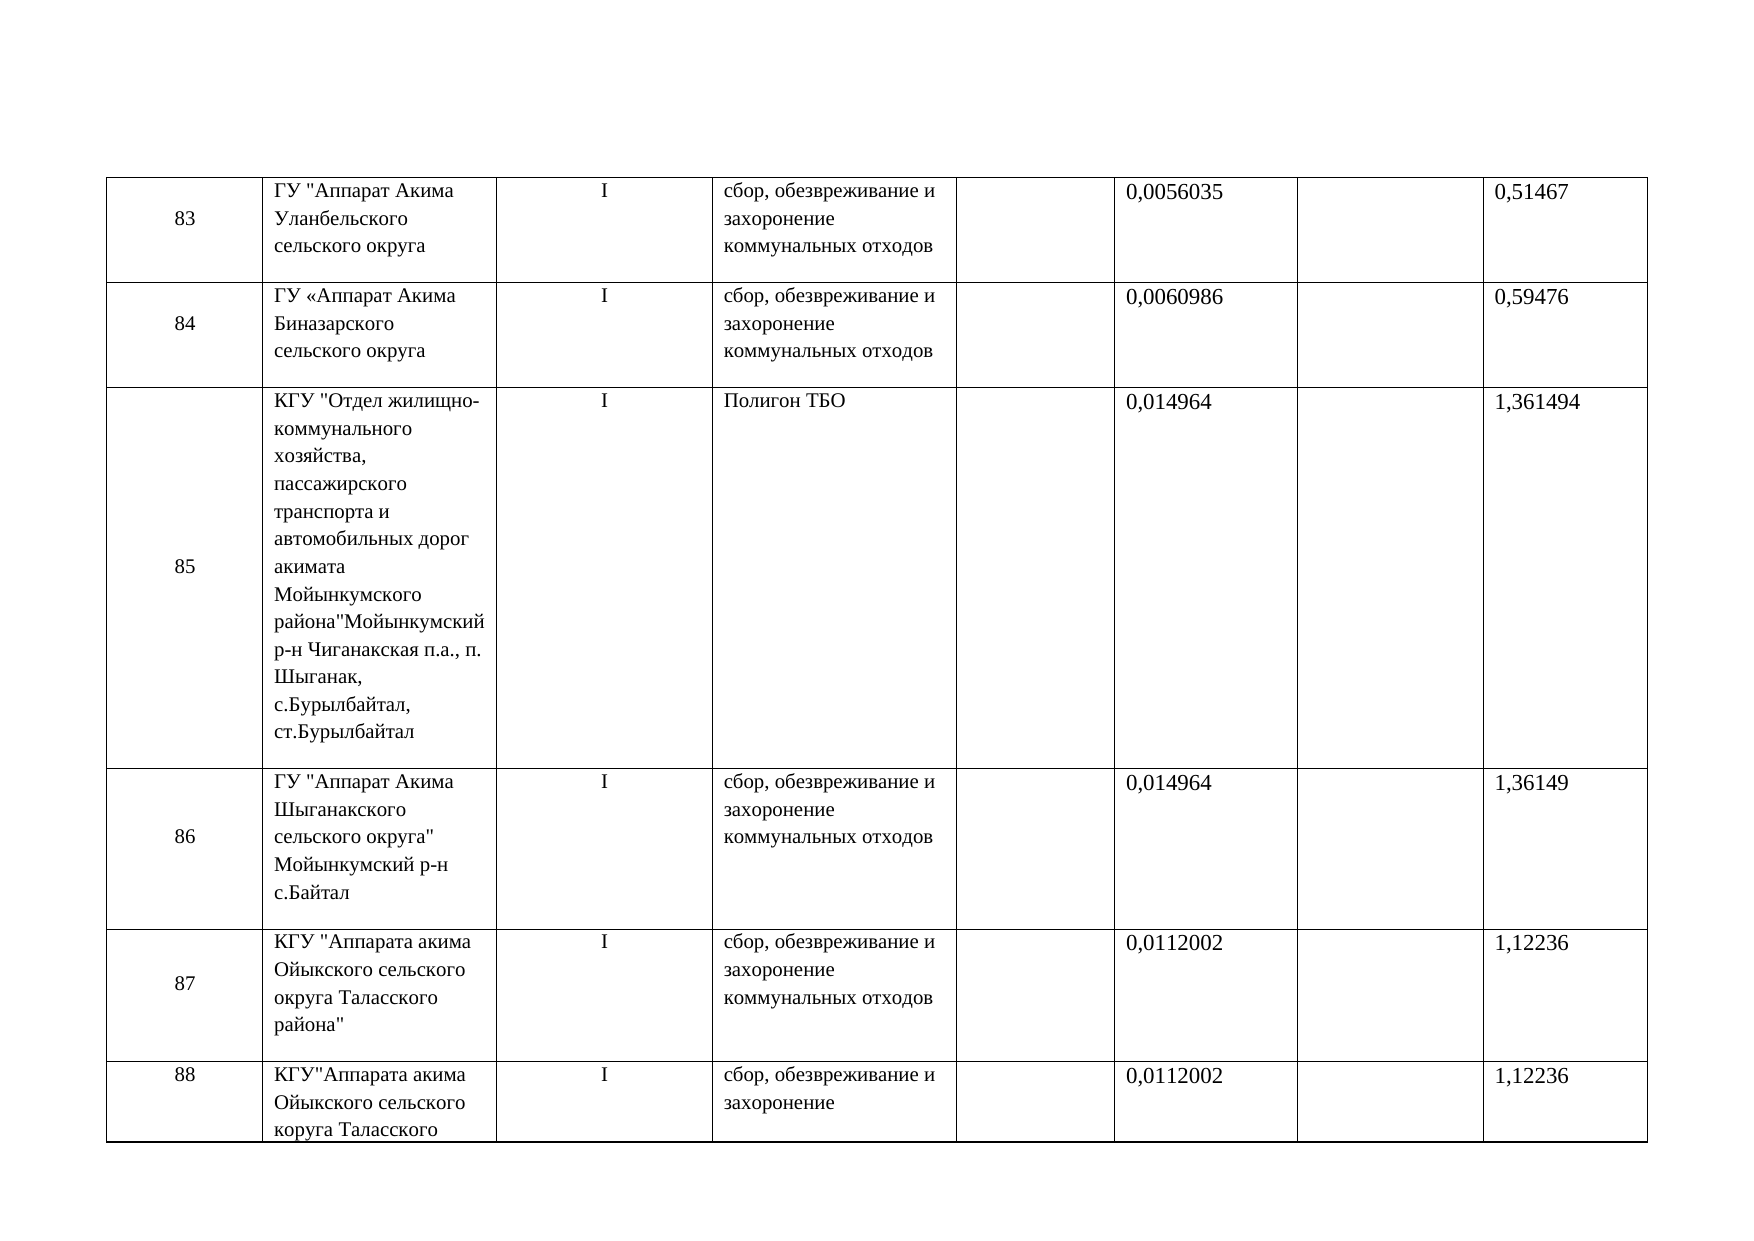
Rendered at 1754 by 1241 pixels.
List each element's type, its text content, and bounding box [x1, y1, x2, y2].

table_cell 0,014964 [1115, 769, 1297, 928]
table_cell сбор, обезвреживание и захоронение коммунальных отходов [713, 769, 956, 928]
table_cell 0,51467 [1484, 178, 1647, 282]
table_cell 0,0060986 [1115, 283, 1297, 387]
table_cell Полигон ТБО [713, 388, 956, 768]
table_cell 0,0056035 [1115, 178, 1297, 282]
table_cell I [497, 769, 712, 928]
table_cell 1,361494 [1484, 388, 1647, 768]
table_cell 86 [107, 769, 262, 928]
table_cell I [497, 178, 712, 282]
table_cell 0,0112002 [1115, 930, 1297, 1061]
table_cell [957, 388, 1114, 768]
table_cell [1298, 769, 1483, 928]
table_cell 0,0112002 [1115, 1062, 1297, 1141]
table_cell 84 [107, 283, 262, 387]
table_cell сбор, обезвреживание и захоронение коммунальных отходов [713, 283, 956, 387]
table_cell I [497, 283, 712, 387]
table_cell I [497, 930, 712, 1061]
table_cell ГУ "Аппарат Акима Шыганакского сельского округа" Мойынкумский р-н с.Байтал [263, 769, 496, 928]
table_cell 1,12236 [1484, 930, 1647, 1061]
table_cell 87 [107, 930, 262, 1061]
table_cell [1298, 283, 1483, 387]
table_cell [957, 283, 1114, 387]
table_cell [957, 769, 1114, 928]
table_cell I [497, 388, 712, 768]
table_cell ГУ «Аппарат Акима Биназарского сельского округа [263, 283, 496, 387]
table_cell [263, 1062, 496, 1141]
table_cell 85 [107, 388, 262, 768]
table_cell [1298, 388, 1483, 768]
table_cell [1298, 930, 1483, 1061]
table_cell [957, 1062, 1114, 1141]
table_cell [957, 178, 1114, 282]
table_cell 0,59476 [1484, 283, 1647, 387]
table_cell 88 [107, 1062, 262, 1141]
table_cell сбор, обезвреживание и захоронение коммунальных отходов [713, 178, 956, 282]
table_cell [713, 1062, 956, 1141]
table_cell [713, 930, 956, 1061]
table_cell [1298, 178, 1483, 282]
table_cell I [497, 1062, 712, 1141]
table_cell [957, 930, 1114, 1061]
table_cell [1298, 1062, 1483, 1141]
table_cell ГУ "Аппарат Акима Уланбельского сельского округа [263, 178, 496, 282]
table_cell 83 [107, 178, 262, 282]
table_cell КГУ "Аппарата акима Ойыкского сельского округа Таласского района" [263, 930, 496, 1061]
table_cell 1,36149 [1484, 769, 1647, 928]
table_cell 1,12236 [1484, 1062, 1647, 1141]
table_cell 0,014964 [1115, 388, 1297, 768]
table_cell КГУ "Отдел жилищно-коммунального хозяйства, пассажирского транспорта и автомобильных дорог акимата Мойынкумского района"Мойынкумский р-н Чиганакская п.а., п. Шыганак, с.Бурылбайтал, ст.Бурылбайтал [263, 388, 496, 768]
